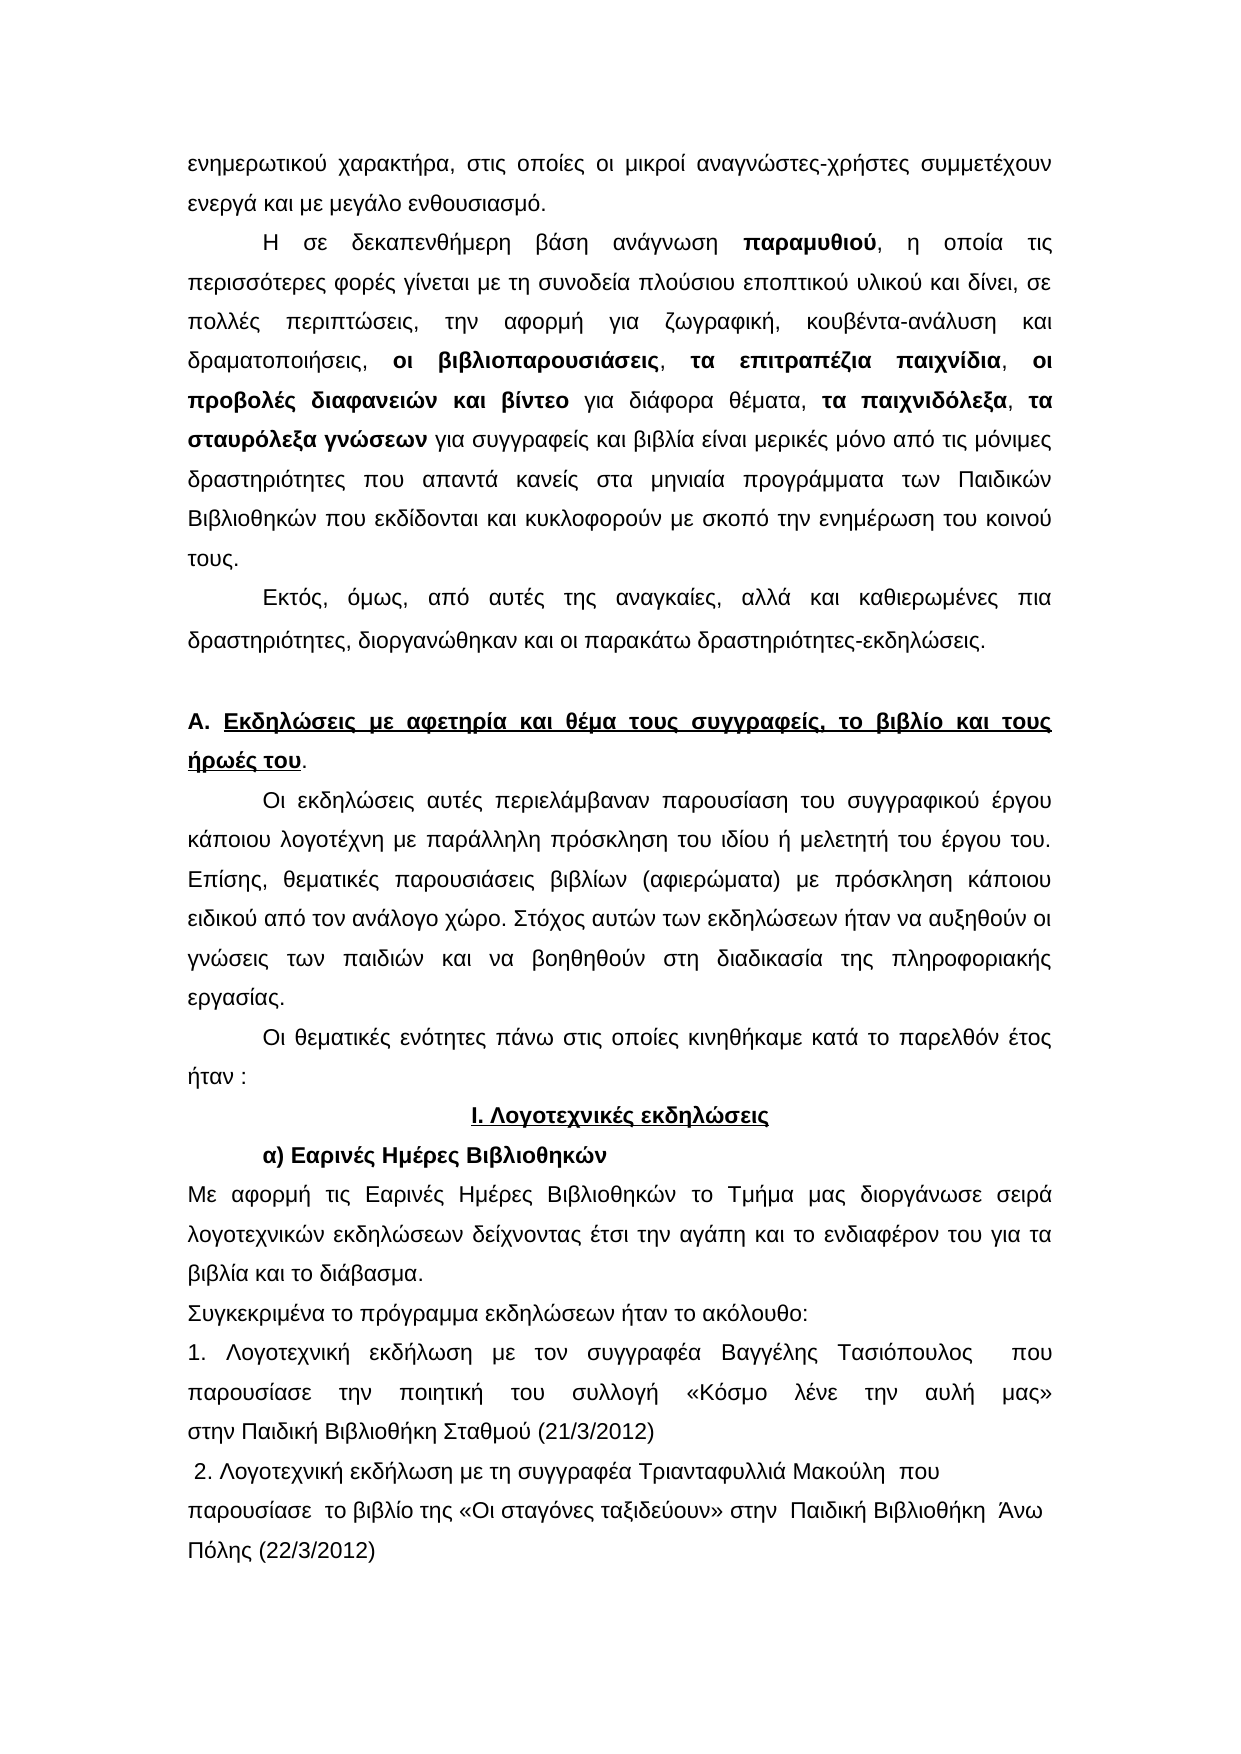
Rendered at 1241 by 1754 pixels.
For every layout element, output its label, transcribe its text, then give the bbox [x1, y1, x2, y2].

text Συγκεκριμένα το πρόγραμμα εκδηλώσεων ήταν το ακόλουθο: [187, 1300, 1053, 1326]
text I. Λογοτεχνικές εκδηλώσεις [187, 1102, 1053, 1129]
text Οι θεματικές ενότητες πάνω στις οποίες κινηθήκαμε κατά το παρελθόν έτος ήταν : [187, 1023, 1053, 1089]
text Οι εκδηλώσεις αυτές περιελάμβαναν παρουσίαση του συγγραφικού έργου κάποιου λογοτέχνη με παράλληλη πρόσκληση του ιδίου ή μελετητή του έργου του. Επίσης, θεματικές παρουσιάσεις βιβλίων (αφιερώματα) με πρόσκληση κάποιου ειδικού από τον ανάλογο χώρο. Στόχος αυτών των εκδηλώσεων ήταν να αυξηθούν οι γνώσεις των παιδιών και να βοηθηθούν στη διαδικασία της πληροφοριακής εργασίας. [187, 787, 1053, 1010]
text 1. Λογοτεχνική εκδήλωση με τον συγγραφέα Βαγγέλης Τασιόπουλος που παρουσίασε την ποιητική του συλλογή «Κόσμο λένε την αυλή μας» στην Παιδική Βιβλιοθήκη Σταθμού (21/3/2012) [187, 1339, 1053, 1444]
text α) Εαρινές Ημέρες Βιβλιοθηκών [187, 1142, 1053, 1168]
text Η σε δεκαπενθήμερη βάση ανάγνωση παραμυθιού, η οποία τις περισσότερες φορές γίνεται με τη συνοδεία πλούσιου εποπτικού υλικού και δίνει, σε πολλές περιπτώσεις, την αφορμή για ζωγραφική, κουβέντα-ανάλυση και δραματοποιήσεις, οι βιβλιοπαρουσιάσεις, τα επιτραπέζια παιχνίδια, οι προβολές διαφανειών και βίντεο για διάφορα θέματα, τα παιχνιδόλεξα, τα σταυρόλεξα γνώσεων για συγγραφείς και βιβλία είναι μερικές μόνο από τις μόνιμες δραστηριότητες που απαντά κανείς στα μηνιαία προγράμματα των Παιδικών Βιβλιοθηκών που εκδίδονται και κυκλοφορούν με σκοπό την ενημέρωση του κοινού τους. [187, 229, 1053, 571]
text Εκτός, όμως, από αυτές της αναγκαίες, αλλά και καθιερωμένες πια δραστηριότητες, διοργανώθηκαν και οι παρακάτω δραστηριότητες-εκδηλώσεις. [187, 584, 1053, 654]
text Με αφορμή τις Εαρινές Ημέρες Βιβλιοθηκών το Τμήμα μας διοργάνωσε σειρά λογοτεχνικών εκδηλώσεων δείχνοντας έτσι την αγάπη και το ενδιαφέρον του για τα βιβλία και το διάβασμα. [187, 1181, 1053, 1287]
text Α. Εκδηλώσεις με αφετηρία και θέμα τους συγγραφείς, το βιβλίο και τους ήρωές του. [187, 708, 1053, 773]
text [187, 150, 1053, 216]
text 2. Λογοτεχνική εκδήλωση με τη συγγραφέα Τριανταφυλλιά Μακούλη που παρουσίασε το βιβλίο της «Οι σταγόνες ταξιδεύουν» στην Παιδική Βιβλιοθήκη Άνω Πόλης (22/3/2012) [187, 1458, 1053, 1563]
